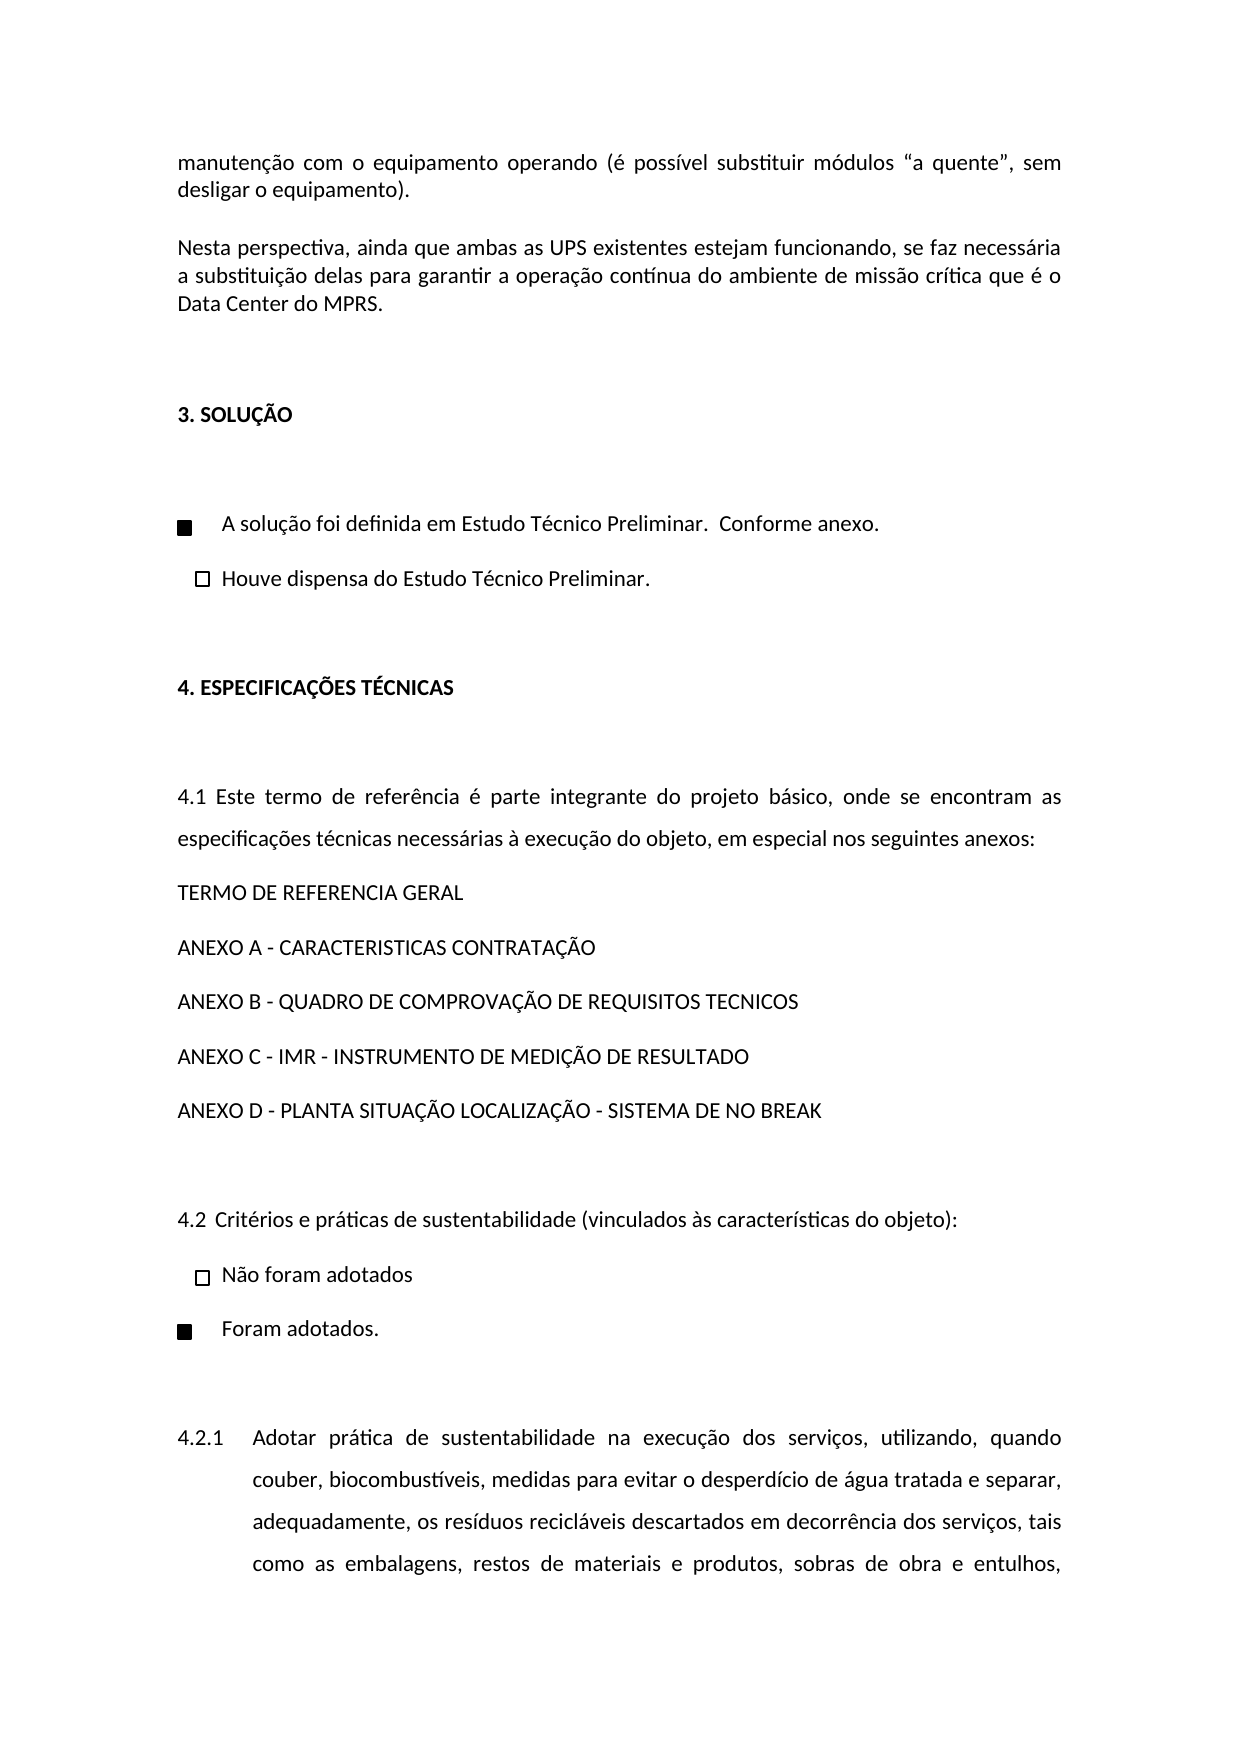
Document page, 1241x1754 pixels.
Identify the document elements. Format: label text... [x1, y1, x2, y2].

text 3. SOLUÇÃO [177, 401, 1063, 428]
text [177, 148, 1063, 204]
text 4.1 Este termo de referência é parte integrante do projeto básico, onde se encontram as especificações técnicas necessárias à execução do objeto, em especial nos seguintes anexos: [177, 782, 1063, 852]
text A solução foi definida em Estudo Técnico Preliminar. Conforme anexo. [222, 509, 1063, 537]
text ANEXO B - QUADRO DE COMPROVAÇÃO DE REQUISITOS TECNICOS [177, 987, 1063, 1015]
text TERMO DE REFERENCIA GERAL [177, 878, 1063, 906]
text Foram adotados. [222, 1314, 1063, 1342]
text Nesta perspectiva, ainda que ambas as UPS existentes estejam funcionando, se faz necessária a substituição delas para garantir a operação contínua do ambiente de missão crítica que é o Data Center do MPRS. [177, 233, 1063, 317]
text ANEXO D - PLANTA SITUAÇÃO LOCALIZAÇÃO - SISTEMA DE NO BREAK [177, 1096, 1063, 1124]
list Critérios e práticas de sustentabilidade (vinculados às características do objeto): [177, 1205, 1063, 1233]
text Não foram adotados [222, 1260, 1063, 1288]
text 4. ESPECIFICAÇÕES TÉCNICAS [177, 673, 1063, 701]
text Houve dispensa do Estudo Técnico Preliminar. [222, 564, 1063, 592]
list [177, 1423, 1063, 1577]
text ANEXO C - IMR - INSTRUMENTO DE MEDIÇÃO DE RESULTADO [177, 1042, 1063, 1070]
text ANEXO A - CARACTERISTICAS CONTRATAÇÃO [177, 933, 1063, 961]
